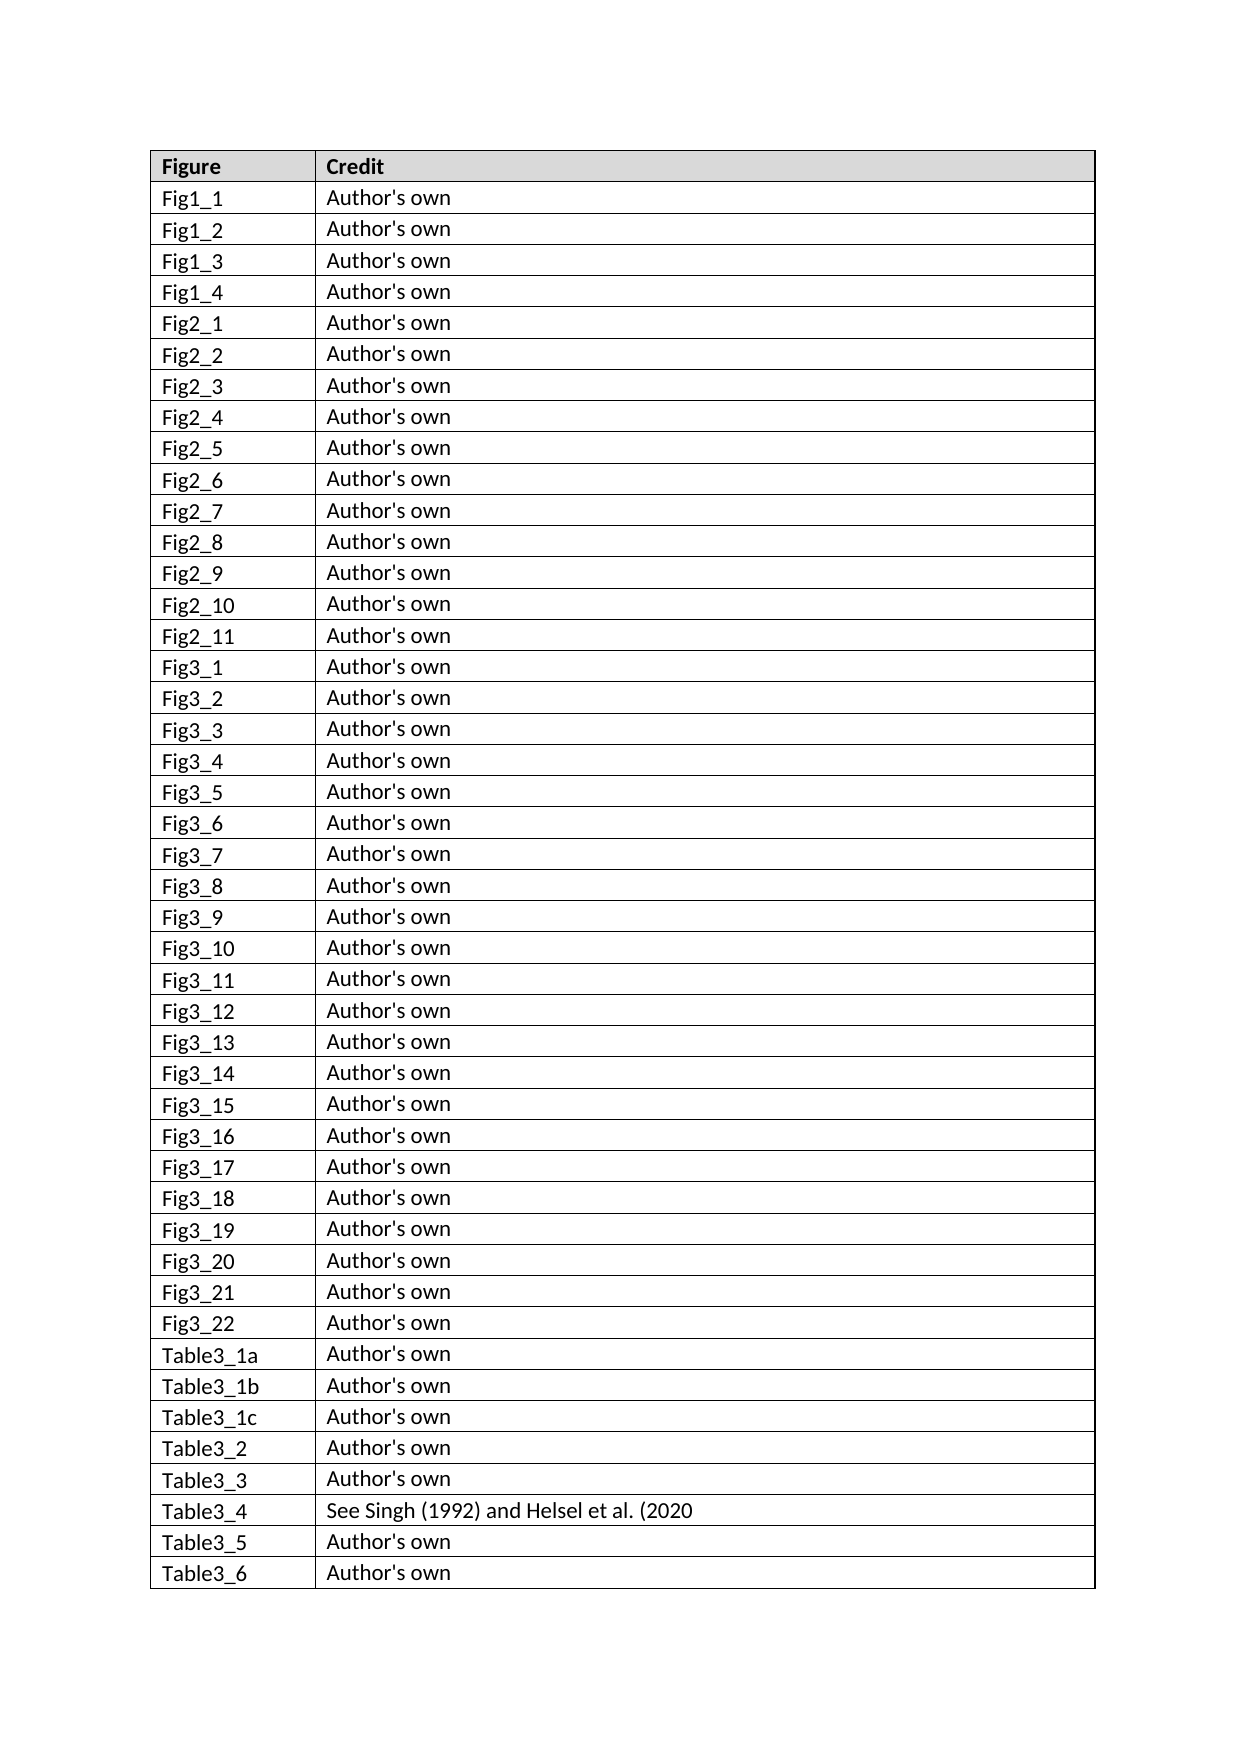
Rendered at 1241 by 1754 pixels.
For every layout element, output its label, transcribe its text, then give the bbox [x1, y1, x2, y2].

table_cell Author's own [316, 1464, 1094, 1494]
table_cell Author's own [316, 651, 1094, 681]
table_cell Author's own [316, 870, 1094, 900]
table_cell Author's own [316, 682, 1094, 712]
table_cell Fig3_9 [151, 901, 315, 931]
table_cell Author's own [316, 807, 1094, 837]
table_cell Author's own [316, 339, 1094, 369]
table_cell Author's own [316, 1401, 1094, 1431]
table_cell Fig3_18 [151, 1182, 315, 1212]
table_cell Author's own [316, 620, 1094, 650]
table_cell Fig2_8 [151, 526, 315, 556]
table_cell Fig2_6 [151, 464, 315, 494]
table_cell Fig3_19 [151, 1214, 315, 1244]
table_cell Author's own [316, 370, 1094, 400]
table_cell Author's own [316, 182, 1094, 212]
table_cell Author's own [316, 495, 1094, 525]
table_cell Author's own [316, 1307, 1094, 1337]
table_cell Author's own [316, 1526, 1094, 1556]
table_cell Fig2_7 [151, 495, 315, 525]
table_cell Table3_4 [151, 1495, 315, 1525]
table_header Credit [316, 151, 1094, 181]
table_cell Author's own [316, 464, 1094, 494]
table_cell Author's own [316, 901, 1094, 931]
table_cell Fig3_16 [151, 1120, 315, 1150]
table_cell Table3_6 [151, 1557, 315, 1587]
table_cell Author's own [316, 1120, 1094, 1150]
table_cell Author's own [316, 1214, 1094, 1244]
table_cell Author's own [316, 401, 1094, 431]
table_cell Fig3_11 [151, 964, 315, 994]
table_cell Author's own [316, 1557, 1094, 1587]
table_cell Fig2_4 [151, 401, 315, 431]
table_cell Fig1_1 [151, 182, 315, 212]
table_header Figure [151, 151, 315, 181]
table_cell Author's own [316, 1339, 1094, 1369]
table_cell Author's own [316, 964, 1094, 994]
table_cell Fig3_7 [151, 839, 315, 869]
table_cell Fig3_2 [151, 682, 315, 712]
table_cell Table3_2 [151, 1432, 315, 1462]
table_cell Author's own [316, 276, 1094, 306]
table_cell Fig3_17 [151, 1151, 315, 1181]
table_cell Fig3_8 [151, 870, 315, 900]
table_cell Author's own [316, 1182, 1094, 1212]
table_cell Fig2_9 [151, 557, 315, 587]
table_cell Fig1_2 [151, 214, 315, 244]
table_cell Table3_1c [151, 1401, 315, 1431]
table_cell Author's own [316, 1089, 1094, 1119]
table_cell See Singh (1992) and Helsel et al. (2020 [316, 1495, 1094, 1525]
table_cell Author's own [316, 245, 1094, 275]
table_cell Author's own [316, 1245, 1094, 1275]
table_cell Author's own [316, 214, 1094, 244]
table_cell Author's own [316, 1432, 1094, 1462]
table_cell Table3_1a [151, 1339, 315, 1369]
table_cell Author's own [316, 1370, 1094, 1400]
table_cell Fig2_11 [151, 620, 315, 650]
table_cell Author's own [316, 839, 1094, 869]
table_cell Fig3_21 [151, 1276, 315, 1306]
table_cell Fig2_10 [151, 589, 315, 619]
table_cell Fig3_5 [151, 776, 315, 806]
table_cell Author's own [316, 432, 1094, 462]
table_cell Author's own [316, 745, 1094, 775]
table_cell Fig3_13 [151, 1026, 315, 1056]
table_cell Author's own [316, 1057, 1094, 1087]
table_cell Fig3_20 [151, 1245, 315, 1275]
table_cell Fig2_5 [151, 432, 315, 462]
table_cell Author's own [316, 526, 1094, 556]
table_cell Fig3_12 [151, 995, 315, 1025]
table_cell Author's own [316, 557, 1094, 587]
table_cell Fig3_22 [151, 1307, 315, 1337]
table_cell Author's own [316, 932, 1094, 962]
table_cell Author's own [316, 714, 1094, 744]
table_cell Table3_5 [151, 1526, 315, 1556]
table_cell Fig2_1 [151, 307, 315, 337]
table_cell Fig1_3 [151, 245, 315, 275]
table_cell Fig2_2 [151, 339, 315, 369]
table_cell Author's own [316, 1026, 1094, 1056]
table_cell Fig3_15 [151, 1089, 315, 1119]
table_cell Fig3_10 [151, 932, 315, 962]
table_cell Author's own [316, 589, 1094, 619]
table_cell Fig3_6 [151, 807, 315, 837]
table_cell Author's own [316, 307, 1094, 337]
table_cell Fig3_14 [151, 1057, 315, 1087]
table_cell Fig2_3 [151, 370, 315, 400]
table_cell Author's own [316, 776, 1094, 806]
table_cell Table3_3 [151, 1464, 315, 1494]
table_cell Fig3_3 [151, 714, 315, 744]
table_cell Author's own [316, 1151, 1094, 1181]
table_cell Author's own [316, 1276, 1094, 1306]
table_cell Fig3_4 [151, 745, 315, 775]
table_cell Table3_1b [151, 1370, 315, 1400]
table_cell Fig3_1 [151, 651, 315, 681]
table_cell Fig1_4 [151, 276, 315, 306]
table_cell Author's own [316, 995, 1094, 1025]
